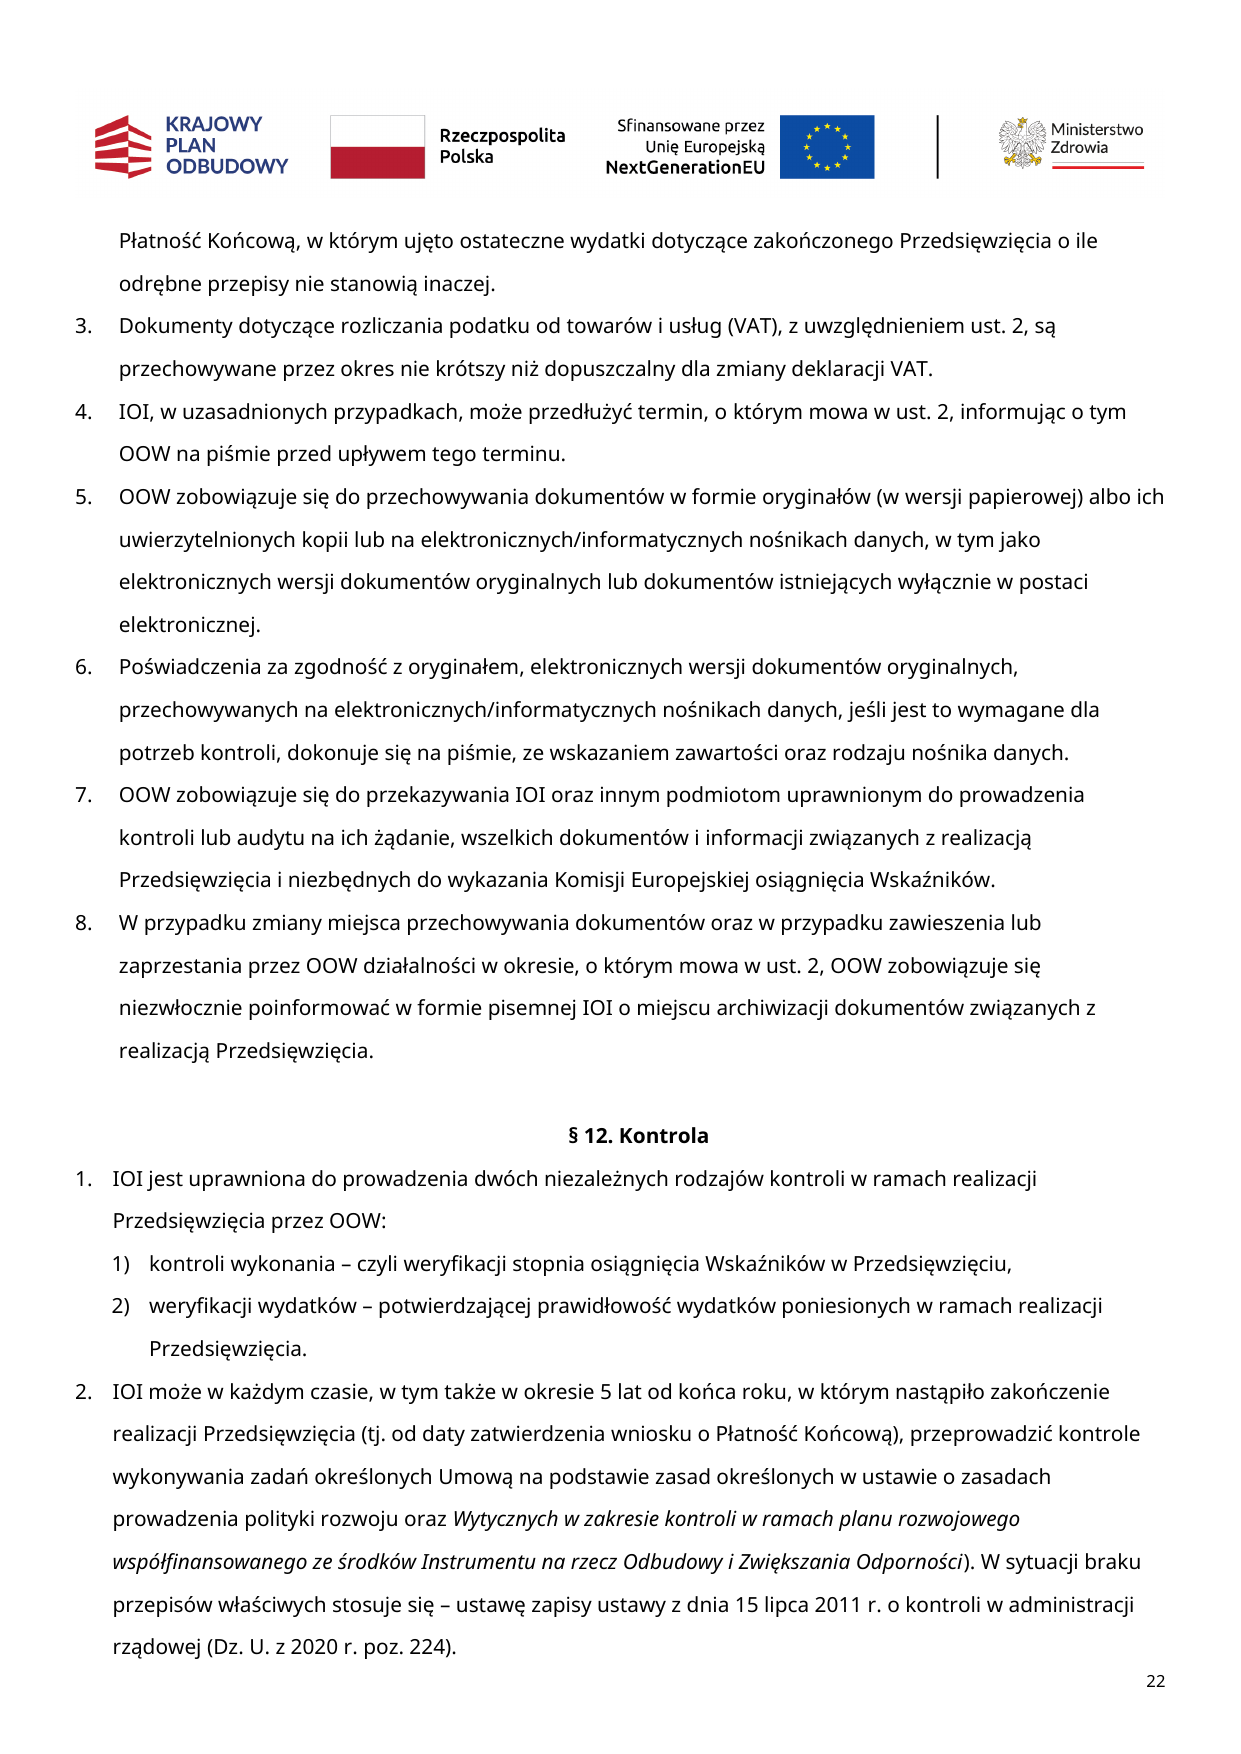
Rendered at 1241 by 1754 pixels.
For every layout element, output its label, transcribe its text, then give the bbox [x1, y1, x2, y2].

picture [75, 88, 1166, 198]
list W przypadku zmiany miejsca przechowywania dokumentów oraz w przypadku zawieszenia lub zaprzestania przez OOW działalności w okresie, o którym mowa w ust. 2, OOW zobowiązuje się niezwłocznie poinformować w formie pisemnej IOI o miejscu archiwizacji dokumentów związanych z realizacją Przedsięwzięcia. [75, 908, 1165, 1064]
list OOW zobowiązuje się do przekazywania IOI oraz innym podmiotom uprawnionym do prowadzenia kontroli lub audytu na ich żądanie, wszelkich dokumentów i informacji związanych z realizacją Przedsięwzięcia i niezbędnych do wykazania Komisji Europejskiej osiągnięcia Wskaźników. [75, 780, 1165, 894]
list IOI może w każdym czasie, w tym także w okresie 5 lat od końca roku, w którym nastąpiło zakończenie realizacji Przedsięwzięcia (tj. od daty zatwierdzenia wniosku o Płatność Końcową), przeprowadzić kontrole wykonywania zadań określonych Umową na podstawie zasad określonych w ustawie o zasadach prowadzenia polityki rozwoju oraz Wytycznych w zakresie kontroli w ramach planu rozwojowego współfinansowanego ze środków Instrumentu na rzecz Odbudowy i Zwiększania Odporności). W sytuacji braku przepisów właściwych stosuje się – ustawę zapisy ustawy z dnia 15 lipca 2011 r. o kontroli w administracji rządowej (Dz. U. z 2020 r. poz. 224). [75, 1377, 1165, 1661]
list kontroli wykonania – czyli weryfikacji stopnia osiągnięcia Wskaźników w Przedsięwzięciu, [111, 1249, 1165, 1277]
text § 12. Kontrola [112, 1121, 1165, 1149]
list Poświadczenia za zgodność z oryginałem, elektronicznych wersji dokumentów oryginalnych, przechowywanych na elektronicznych/informatycznych nośnikach danych, jeśli jest to wymagane dla potrzeb kontroli, dokonuje się na piśmie, ze wskazaniem zawartości oraz rodzaju nośnika danych. [75, 652, 1165, 766]
list weryfikacji wydatków – potwierdzającej prawidłowość wydatków poniesionych w ramach realizacji Przedsięwzięcia. [111, 1292, 1165, 1363]
list IOI jest uprawniona do prowadzenia dwóch niezależnych rodzajów kontroli w ramach realizacji Przedsięwzięcia przez OOW: [75, 1164, 1165, 1235]
list IOI, w uzasadnionych przypadkach, może przedłużyć termin, o którym mowa w ust. 2, informując o tym OOW na piśmie przed upływem tego terminu. [75, 397, 1165, 468]
list OOW zobowiązuje się do przechowywania dokumentów w formie oryginałów (w wersji papierowej) albo ich uwierzytelnionych kopii lub na elektronicznych/informatycznych nośnikach danych, w tym jako elektronicznych wersji dokumentów oryginalnych lub dokumentów istniejących wyłącznie w postaci elektronicznej. [75, 482, 1165, 638]
list Dokumenty dotyczące rozliczania podatku od towarów i usług (VAT), z uwzględnieniem ust. 2, są przechowywane przez okres nie krótszy niż dopuszczalny dla zmiany deklaracji VAT. [75, 312, 1165, 383]
